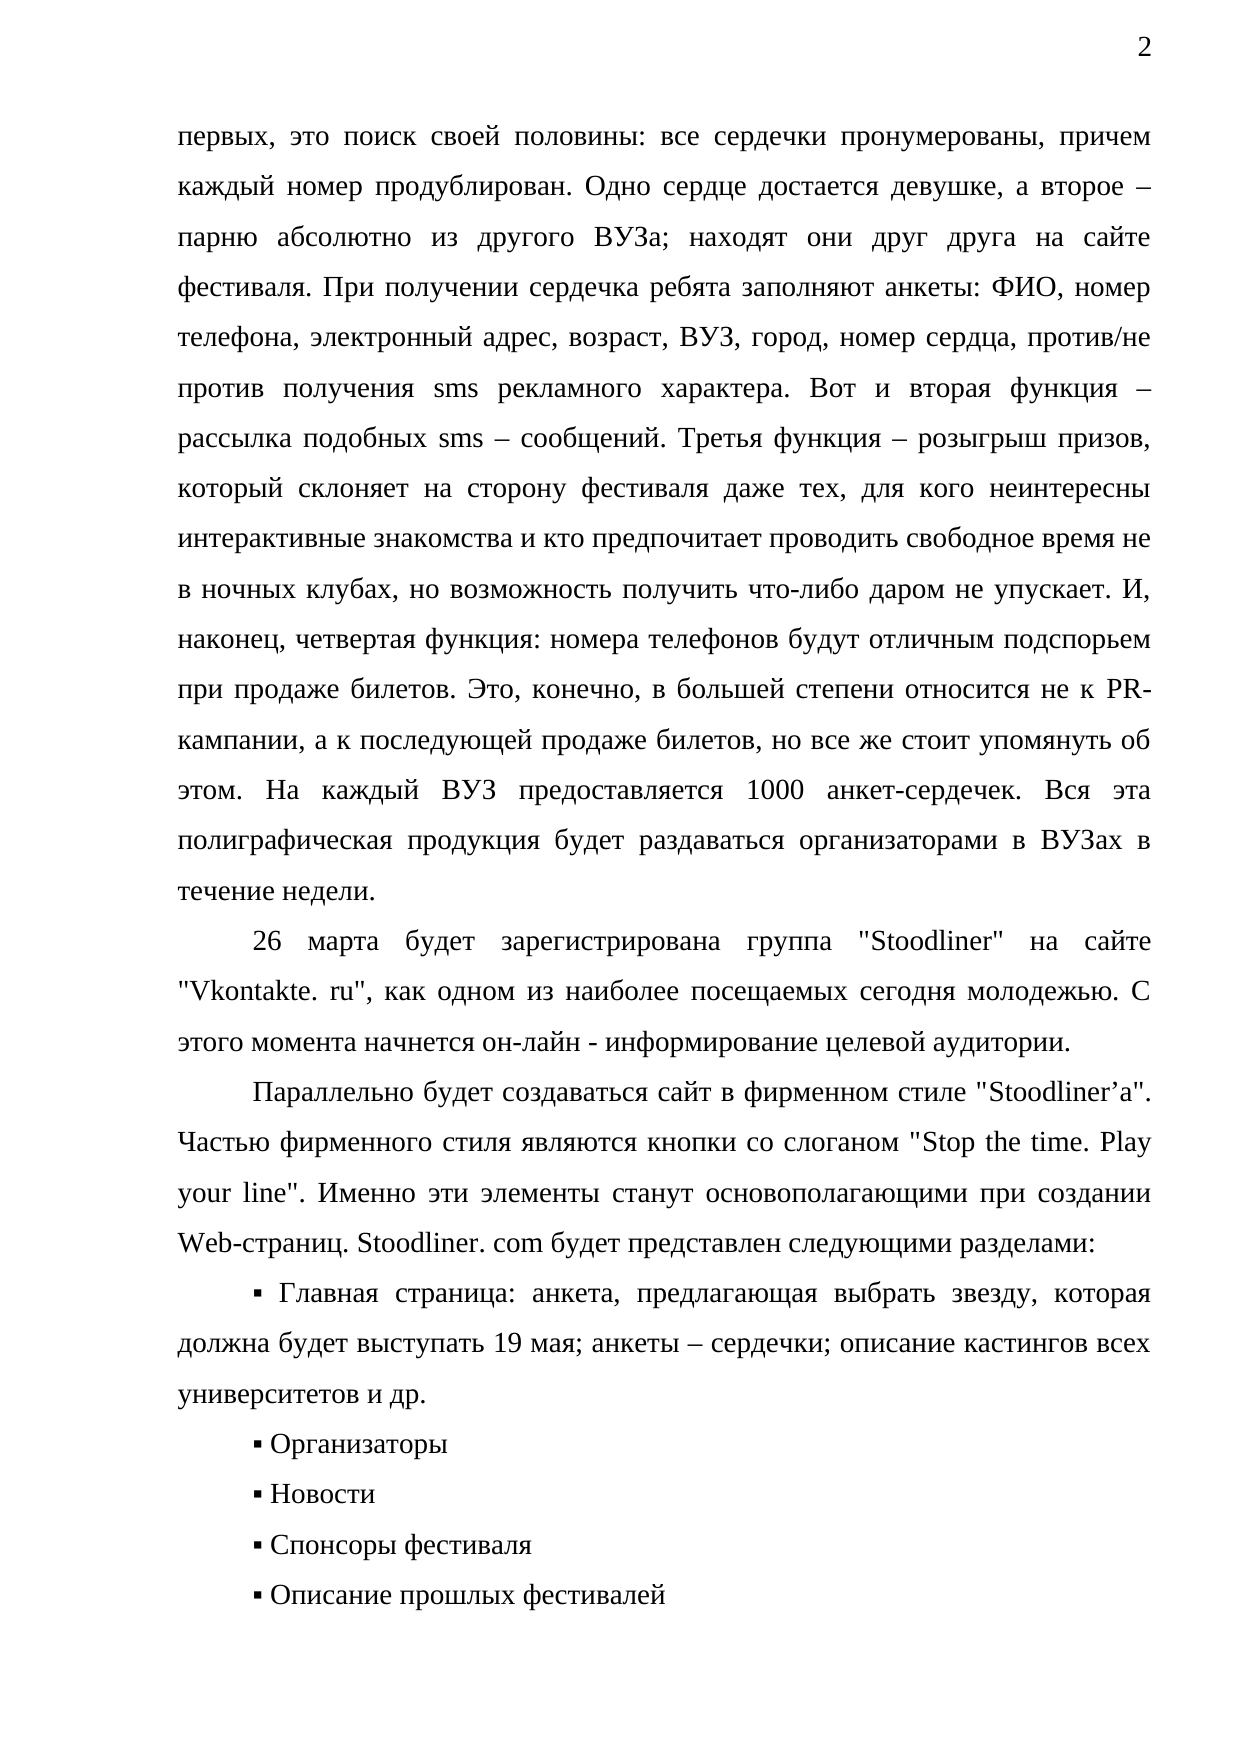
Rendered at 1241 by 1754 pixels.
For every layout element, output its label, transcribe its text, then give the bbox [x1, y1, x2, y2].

text ▪ Главная страница: анкета, предлагающая выбрать звезду, которая должна будет выступать 19 мая; анкеты – сердечки; описание кастингов всех университетов и др. [177, 1275, 1152, 1409]
text Параллельно будет создаваться сайт в фирменном стиле "Stoodliner’а". Частью фирменного стиля являются кнопки со слоганом "Stop the time. Play your line". Именно эти элементы станут основополагающими при создании Web-страниц. Stoodliner. com будет представлен следующими разделами: [177, 1074, 1152, 1258]
text ▪ Новости [177, 1477, 1152, 1510]
text ▪ Спонсоры фестиваля [177, 1527, 1152, 1560]
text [177, 118, 1152, 906]
text 26 марта будет зарегистрирована группа "Stoodliner" на сайте "Vkontakte. ru", как одном из наиболее посещаемых сегодня молодежью. С этого момента начнется он-лайн - информирование целевой аудитории. [177, 923, 1152, 1057]
text ▪ Организаторы [177, 1426, 1152, 1460]
text ▪ Описание прошлых фестивалей [177, 1577, 1152, 1611]
